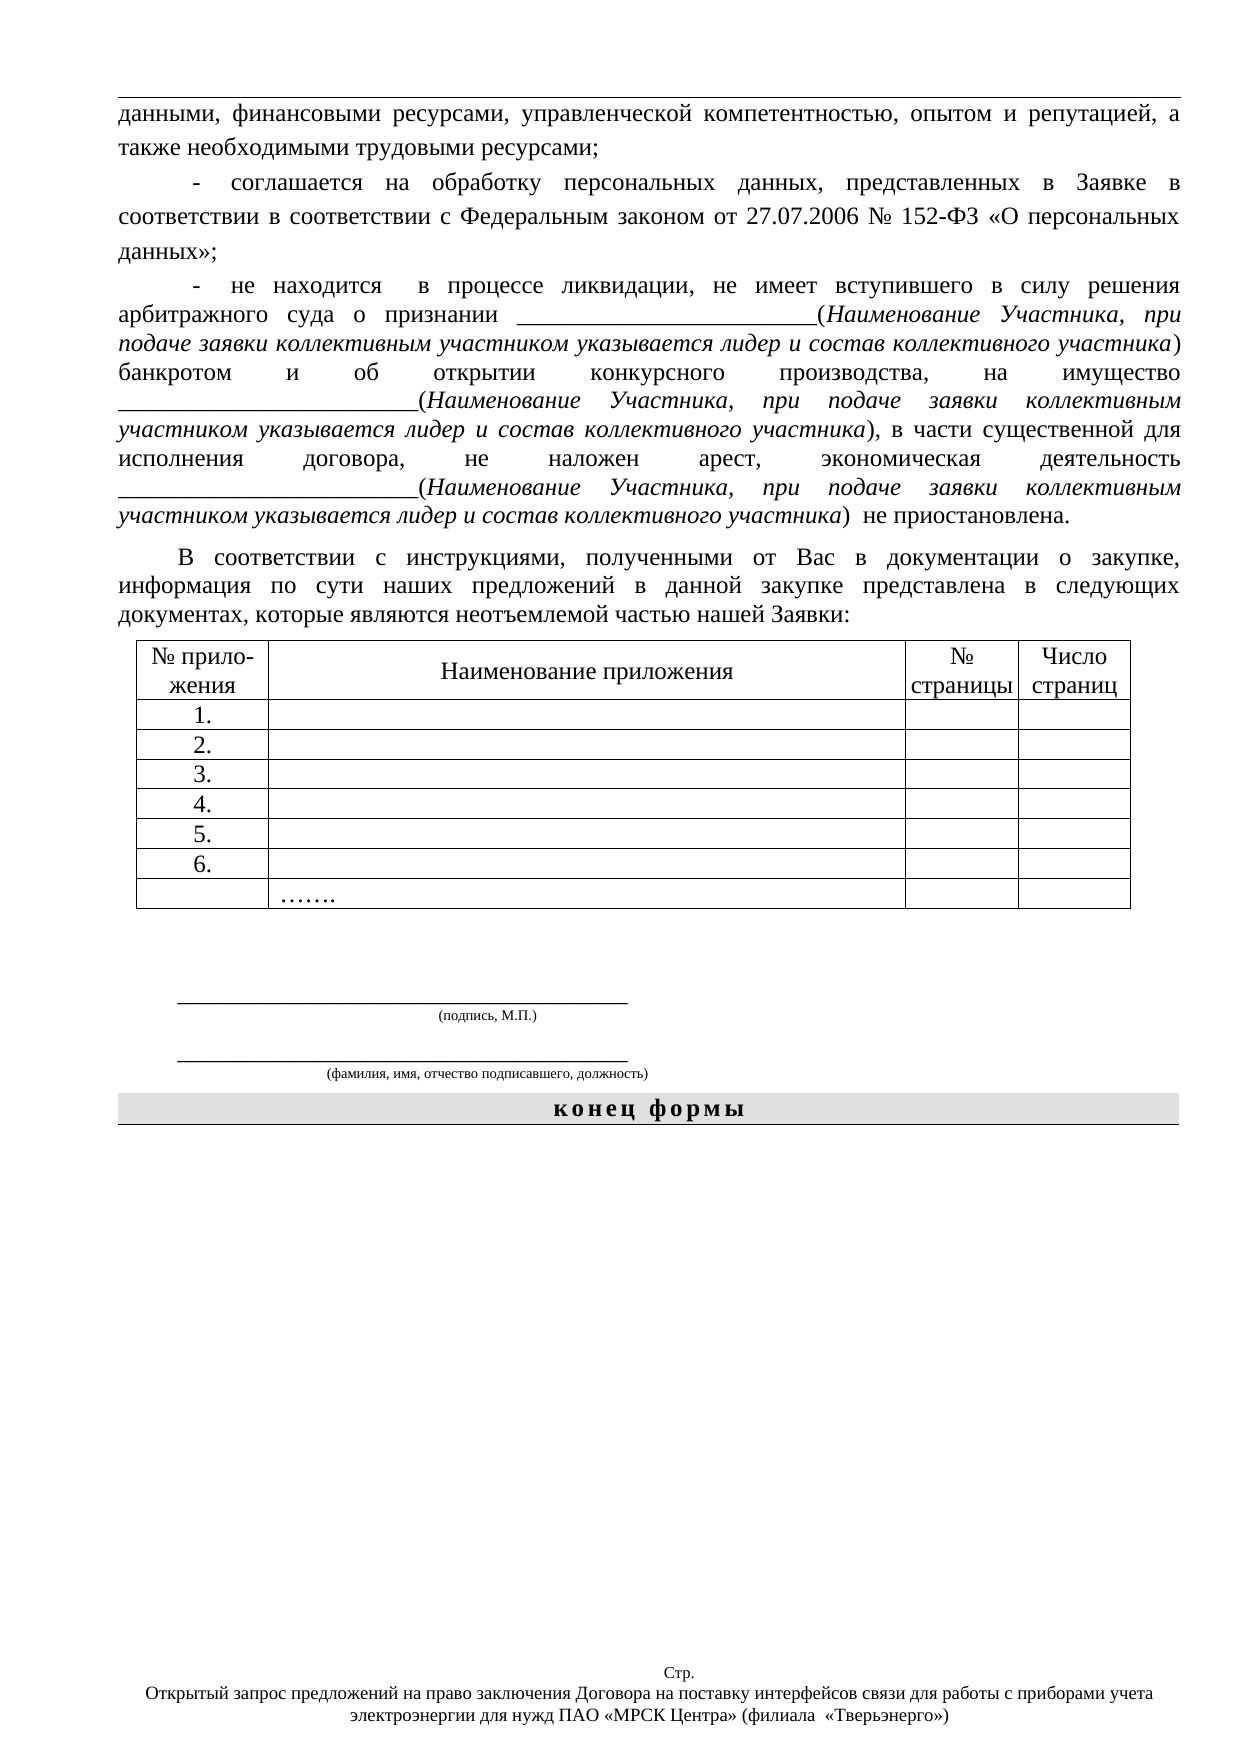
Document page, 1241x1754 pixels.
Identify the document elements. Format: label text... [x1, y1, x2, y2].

table_cell [1019, 760, 1130, 788]
table_cell [1019, 700, 1130, 729]
table_cell 6. [137, 849, 268, 878]
table_cell [269, 730, 905, 758]
table_header № прило-жения [137, 641, 268, 699]
text (подпись, М.П.) [118, 1007, 797, 1036]
table_cell 5. [137, 819, 268, 848]
table_cell [906, 730, 1018, 758]
table_cell [269, 819, 905, 848]
table_cell [1019, 879, 1130, 907]
table_header № страницы [906, 641, 1018, 699]
table_cell 4. [137, 789, 268, 818]
table_cell [1019, 730, 1130, 758]
table_cell [1019, 849, 1130, 878]
table_cell 2. [137, 730, 268, 758]
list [118, 98, 1181, 161]
table_cell [137, 879, 268, 907]
table_cell [1019, 789, 1130, 818]
table_header Число страниц [1019, 641, 1130, 699]
table_cell [269, 849, 905, 878]
text конец формы [118, 1093, 1179, 1124]
table_cell ……. [269, 879, 905, 907]
table_header Наименование приложения [269, 641, 905, 699]
table_cell [269, 789, 905, 818]
table_cell 3. [137, 760, 268, 788]
table_cell [906, 819, 1018, 848]
text (фамилия, имя, отчество подписавшего, должность) [118, 1065, 797, 1093]
table_cell [906, 789, 1018, 818]
list соглашается на обработку персональных данных, представленных в Заявке в соответствии в соответствии с Федеральным законом от 27.07.2006 № 152-ФЗ «О персональных данных»; [118, 167, 1181, 265]
text ____________________________________ [118, 978, 1181, 1007]
list не находится в процессе ликвидации, не имеет вступившего в силу решения арбитражного суда о признании ________________________(Наименование Участника, при подаче заявки коллективным участником указывается лидер и состав коллективного участника) банкротом и об открытии конкурсного производства, на имущество ________________________(Наименование Участника, при подаче заявки коллективным участником указывается лидер и состав коллективного участника), в части существенной для исполнения договора, не наложен арест, экономическая деятельность ________________________(Наименование Участника, при подаче заявки коллективным участником указывается лидер и состав коллективного участника) не приостановлена. [118, 270, 1181, 529]
table_cell [906, 700, 1018, 729]
table_cell [906, 760, 1018, 788]
table_cell 1. [137, 700, 268, 729]
table_cell [269, 760, 905, 788]
table_cell [906, 849, 1018, 878]
text ____________________________________ [118, 1036, 1181, 1065]
table_cell [1019, 819, 1130, 848]
text В соответствии с инструкциями, полученными от Вас в документации о закупке, информация по сути наших предложений в данной закупке представлена в следующих документах, которые являются неотъемлемой частью нашей Заявки: [118, 542, 1181, 628]
table_cell [906, 879, 1018, 907]
table_cell [269, 700, 905, 729]
